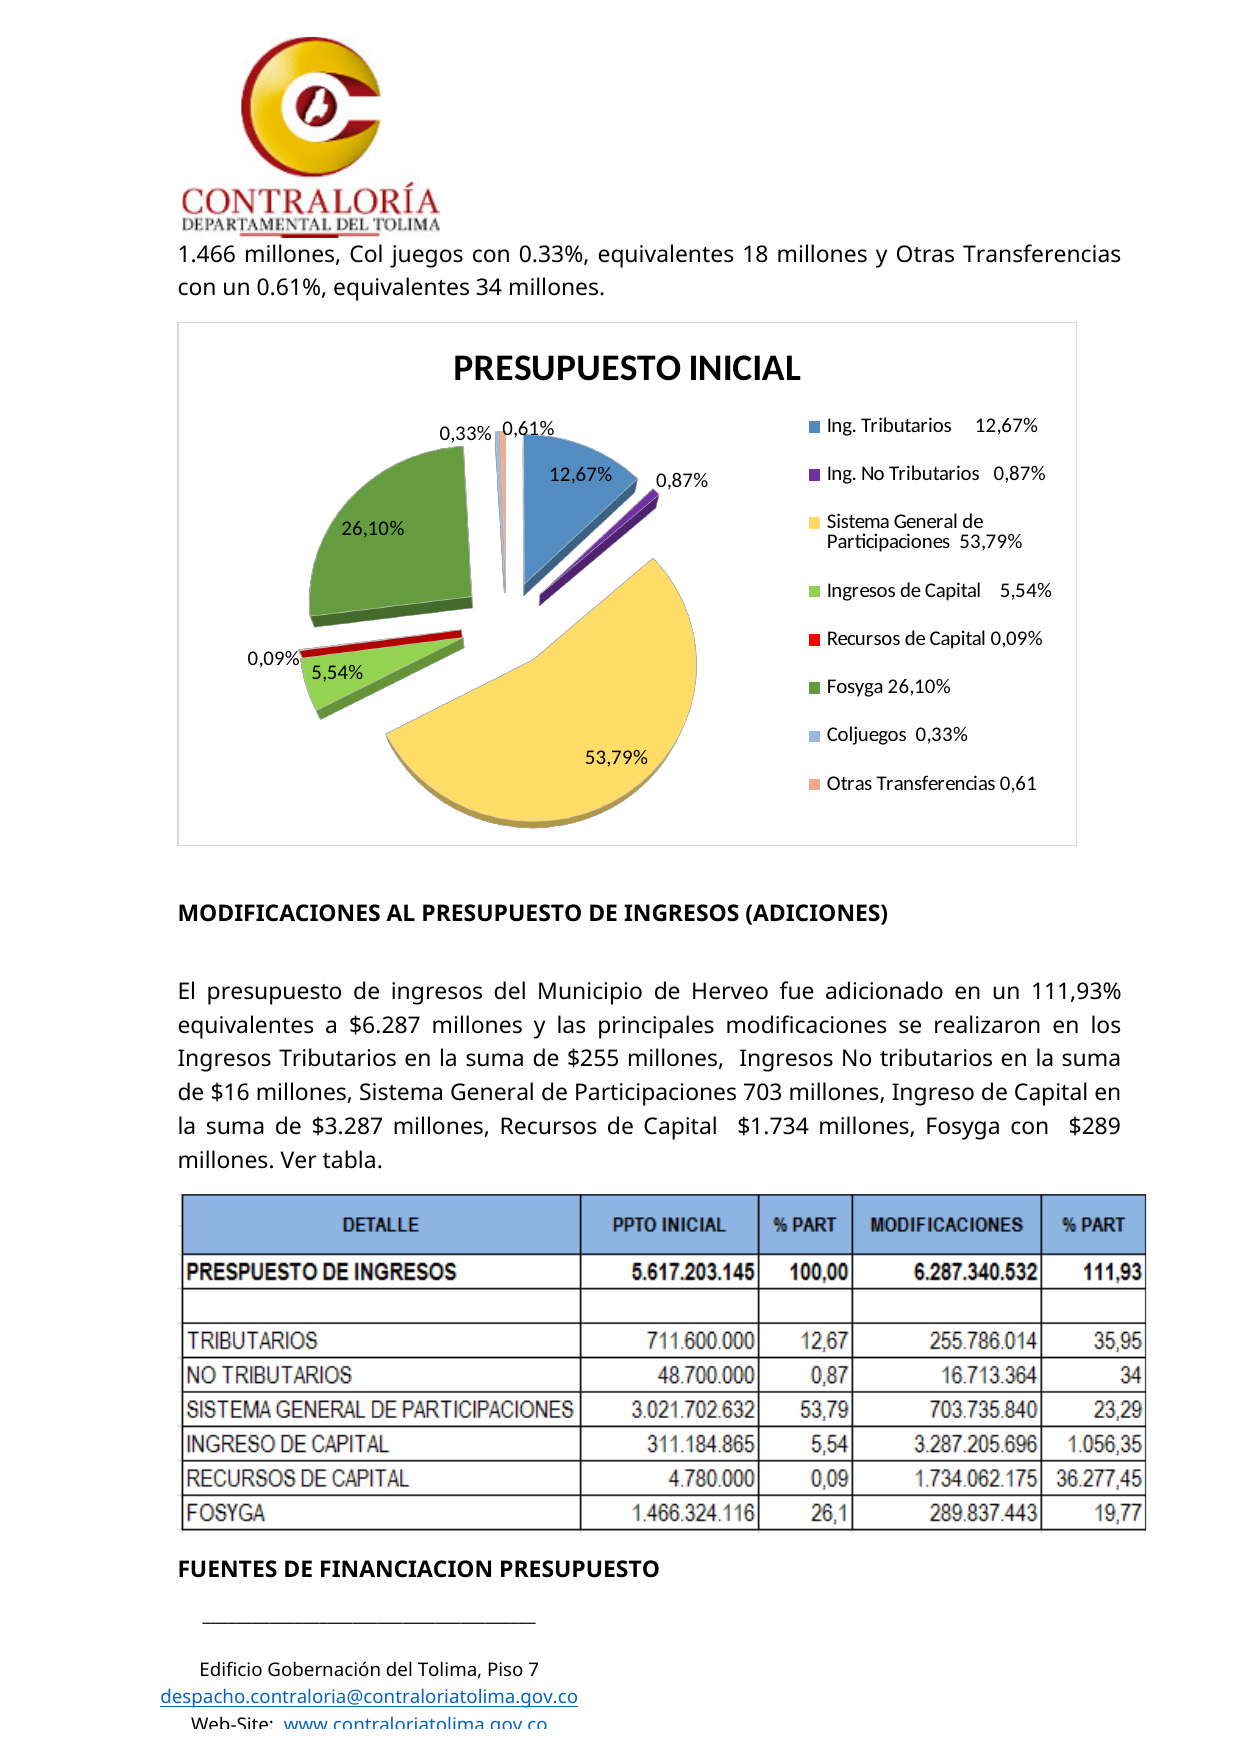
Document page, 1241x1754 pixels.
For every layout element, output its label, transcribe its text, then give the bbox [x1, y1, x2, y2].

text FUENTES DE FINANCIACION PRESUPUESTO [177, 1553, 1122, 1584]
text MODIFICACIONES AL PRESUPUESTO DE INGRESOS (ADICIONES) [177, 897, 1122, 928]
text El presupuesto de ingresos del Municipio de Herveo fue adicionado en un 111,93% equivalentes a $6.287 millones y las principales modificaciones se realizaron en los Ingresos Tributarios en la suma de $255 millones, Ingresos No tributarios en la suma de $16 millones, Sistema General de Participaciones 703 millones, Ingreso de Capital en la suma de $3.287 millones, Recursos de Capital $1.734 millones, Fosyga con $289 millones. Ver tabla. [177, 975, 1122, 1175]
picture [182, 37, 441, 238]
picture [177, 1194, 1147, 1534]
